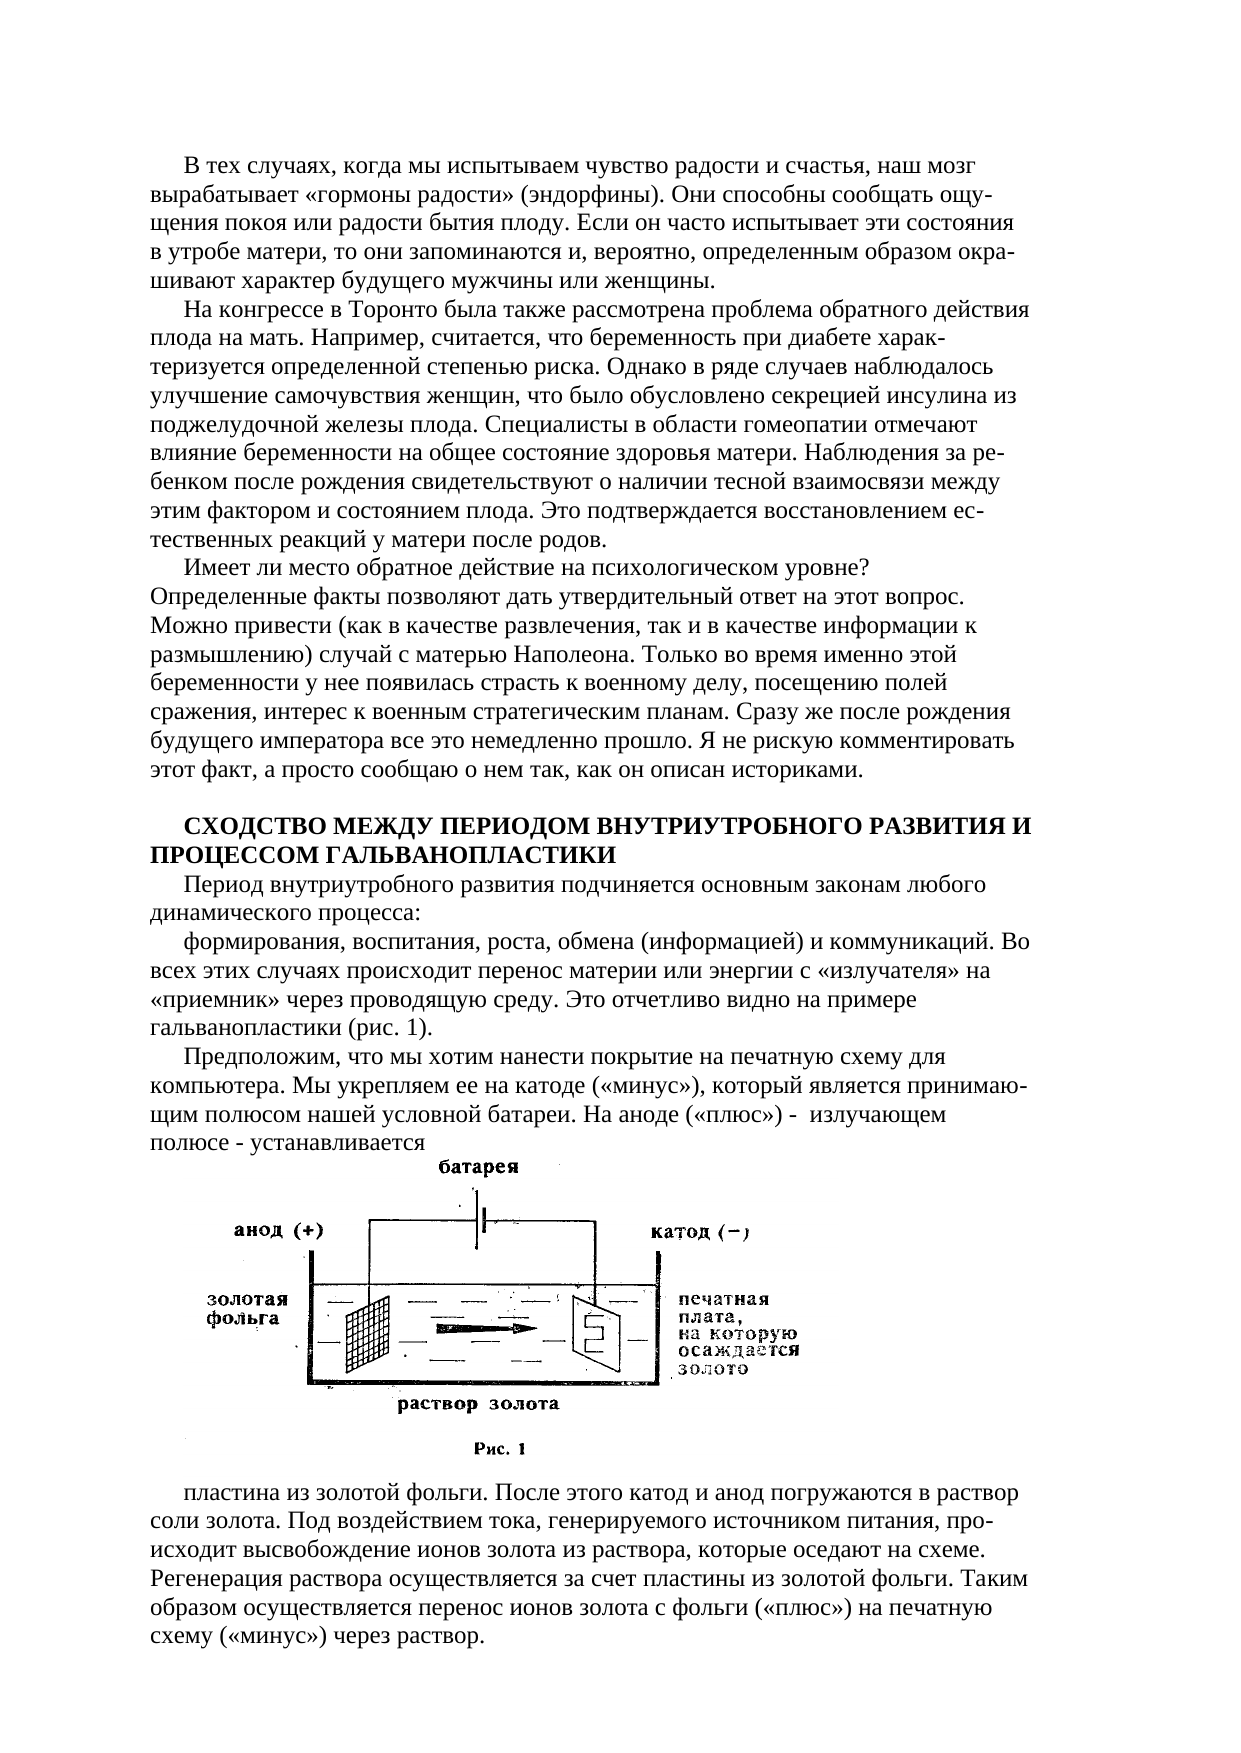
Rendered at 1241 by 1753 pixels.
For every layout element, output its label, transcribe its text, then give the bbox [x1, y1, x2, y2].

text На конгрессе в Торонто была также рассмотрена проблема обратного действия плода на мать. Например, считается, что беременность при диабете характеризуется определенной степенью риска. Однако в ряде случаев наблюдалось улучшение самочувствия женщин, что было обусловлено секрецией инсулина из поджелудочной железы плода. Специалисты в области гомеопатии отмечают влияние беременности на общее состояние здоровья матери. Наблюдения за ребенком после рождения свидетельствуют о наличии тесной взаимосвязи между этим фактором и состоянием плода. Это подтверждается восстановлением естественных реакций у матери после родов. [150, 294, 1032, 552]
text В тех случаях, когда мы испытываем чувство радости и счастья, наш мозг вырабатывает «гормоны радости» (эндорфины). Они способны сообщать ощущения покоя или радости бытия плоду. Если он часто испытывает эти состояния в утробе матери, то они запоминаются и, вероятно, определенным образом окрашивают характер будущего мужчины или женщины. [150, 150, 1032, 294]
text формирования, воспитания, роста, обмена (информацией) и коммуникаций. Во всех этих случаях происходит перенос материи или энергии с «излучателя» на «приемник» через проводящую среду. Это отчетливо видно на примере гальванопластики (рис. 1). [150, 926, 1032, 1041]
picture [183, 1156, 839, 1477]
text пластина из золотой фольги. После этого катод и анод погружаются в раствор соли золота. Под воздействием тока, генерируемого источником питания, происходит высвобождение ионов золота из раствора, которые оседают на схеме. Регенерация раствора осуществляется за счет пластины из золотой фольги. Таким образом осуществляется перенос ионов золота с фольги («плюс») на печатную схему («минус») через раствор. [150, 1477, 1032, 1649]
text СХОДСТВО МЕЖДУ ПЕРИОДОМ ВНУТРИУТРОБНОГО РАЗВИТИЯ И ПРОЦЕССОМ ГАЛЬВАНОПЛАСТИКИ [150, 811, 1032, 869]
text Период внутриутробного развития подчиняется основным законам любого динамического процесса: [150, 869, 1032, 926]
text Имеет ли место обратное действие на психологическом уровне? Определенные факты позволяют дать утвердительный ответ на этот вопрос. Можно привести (как в качестве развлечения, так и в качестве информации к размышлению) случай с матерью Наполеона. Только во время именно этой беременности у нее появилась страсть к военному делу, посещению полей сражения, интерес к военным стратегическим планам. Сразу же после рождения будущего императора все это немедленно прошло. Я не рискую комментировать этот факт, а просто сообщаю о нем так, как он описан историками. [150, 552, 1032, 782]
text Предположим, что мы хотим нанести покрытие на печатную схему для компьютера. Мы укрепляем ее на катоде («минус»), который является принимающим полюсом нашей условной батареи. На аноде («плюс») - излучающем полюсе - устанавливается [150, 1041, 1032, 1156]
